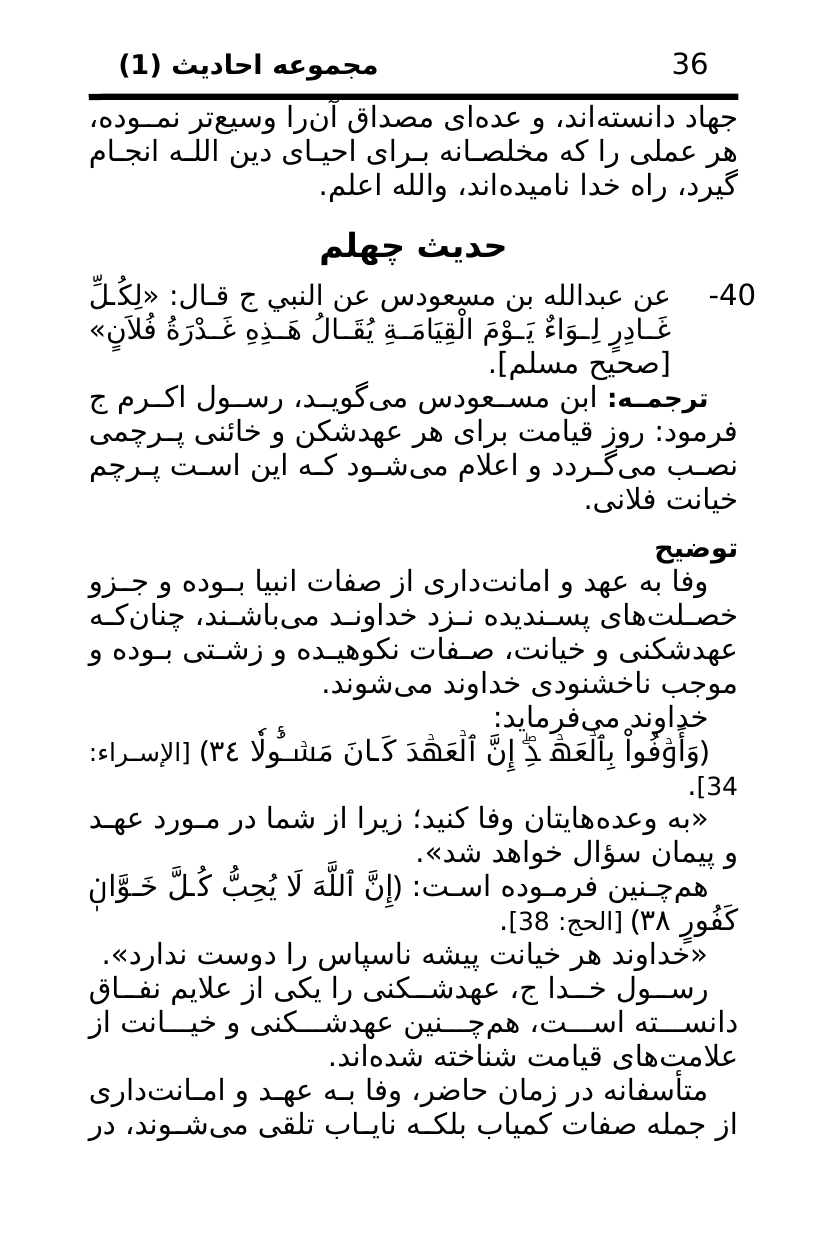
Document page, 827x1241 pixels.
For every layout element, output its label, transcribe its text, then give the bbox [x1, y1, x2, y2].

text «خداوند هر خیانت پیشه ناسپاس را دوست ندارد». [89, 938, 738, 972]
text توضیح [89, 533, 738, 564]
text حدیث چهلم [89, 227, 738, 266]
text ترجمه: ابن مسعودس می‌گوید، رسول اکرم ج فرمود: روز قیامت برای هر عهدشکن و خائنی پرچمی نصب می‌گردد و اعلام می‌شود که این است پرچم خیانت فلانی. [89, 380, 738, 516]
text خداوند می‌فرماید: [89, 700, 738, 734]
list عن عبدالله بن مسعودس عن النبي ج قال: «لِكُلِّ غَادِرٍ لِوَاءٌ يَوْمَ الْقِيَامَةِ يُقَالُ هَذِهِ غَدْرَةُ فُلاَنٍ» [صحیح مسلم]. [89, 278, 708, 380]
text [89, 1073, 738, 1141]
text رسول خدا ج، عهدشکنی را یکی از علایم نفاق دانسته است، هم‌چنین عهدشکنی و خیانت از علامت‌های قیامت شناخته شده‌اند. [89, 972, 738, 1073]
text ﴿وَأَوۡفُواْ بِٱلۡعَهۡدِۖ إِنَّ ٱلۡعَهۡدَ كَانَ مَسۡ‍ُٔولٗا ٣٤﴾ [الإسراء: 34]. [89, 734, 738, 802]
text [89, 100, 738, 202]
text «به وعده‌هایتان وفا کنید؛ زیرا از شما در مورد عهد و پیمان سؤال خواهد شد». [89, 802, 738, 870]
text وفا به عهد و امانت‌داری از صفات انبیا بوده و جزو خصلت‌های پسندیده نزد خداوند می‌باشند، چنان‌که عهدشکنی و خیانت، صفات نکوهیده و زشتی بوده و موجب ناخشنودی خداوند می‌شوند. [89, 564, 738, 700]
text هم‌چنین فرموده‌ است: ﴿إِنَّ ٱللَّهَ لَا يُحِبُّ كُلَّ خَوَّانٖ كَفُورٍ ٣٨﴾ [الحج: 38]. [89, 870, 738, 938]
